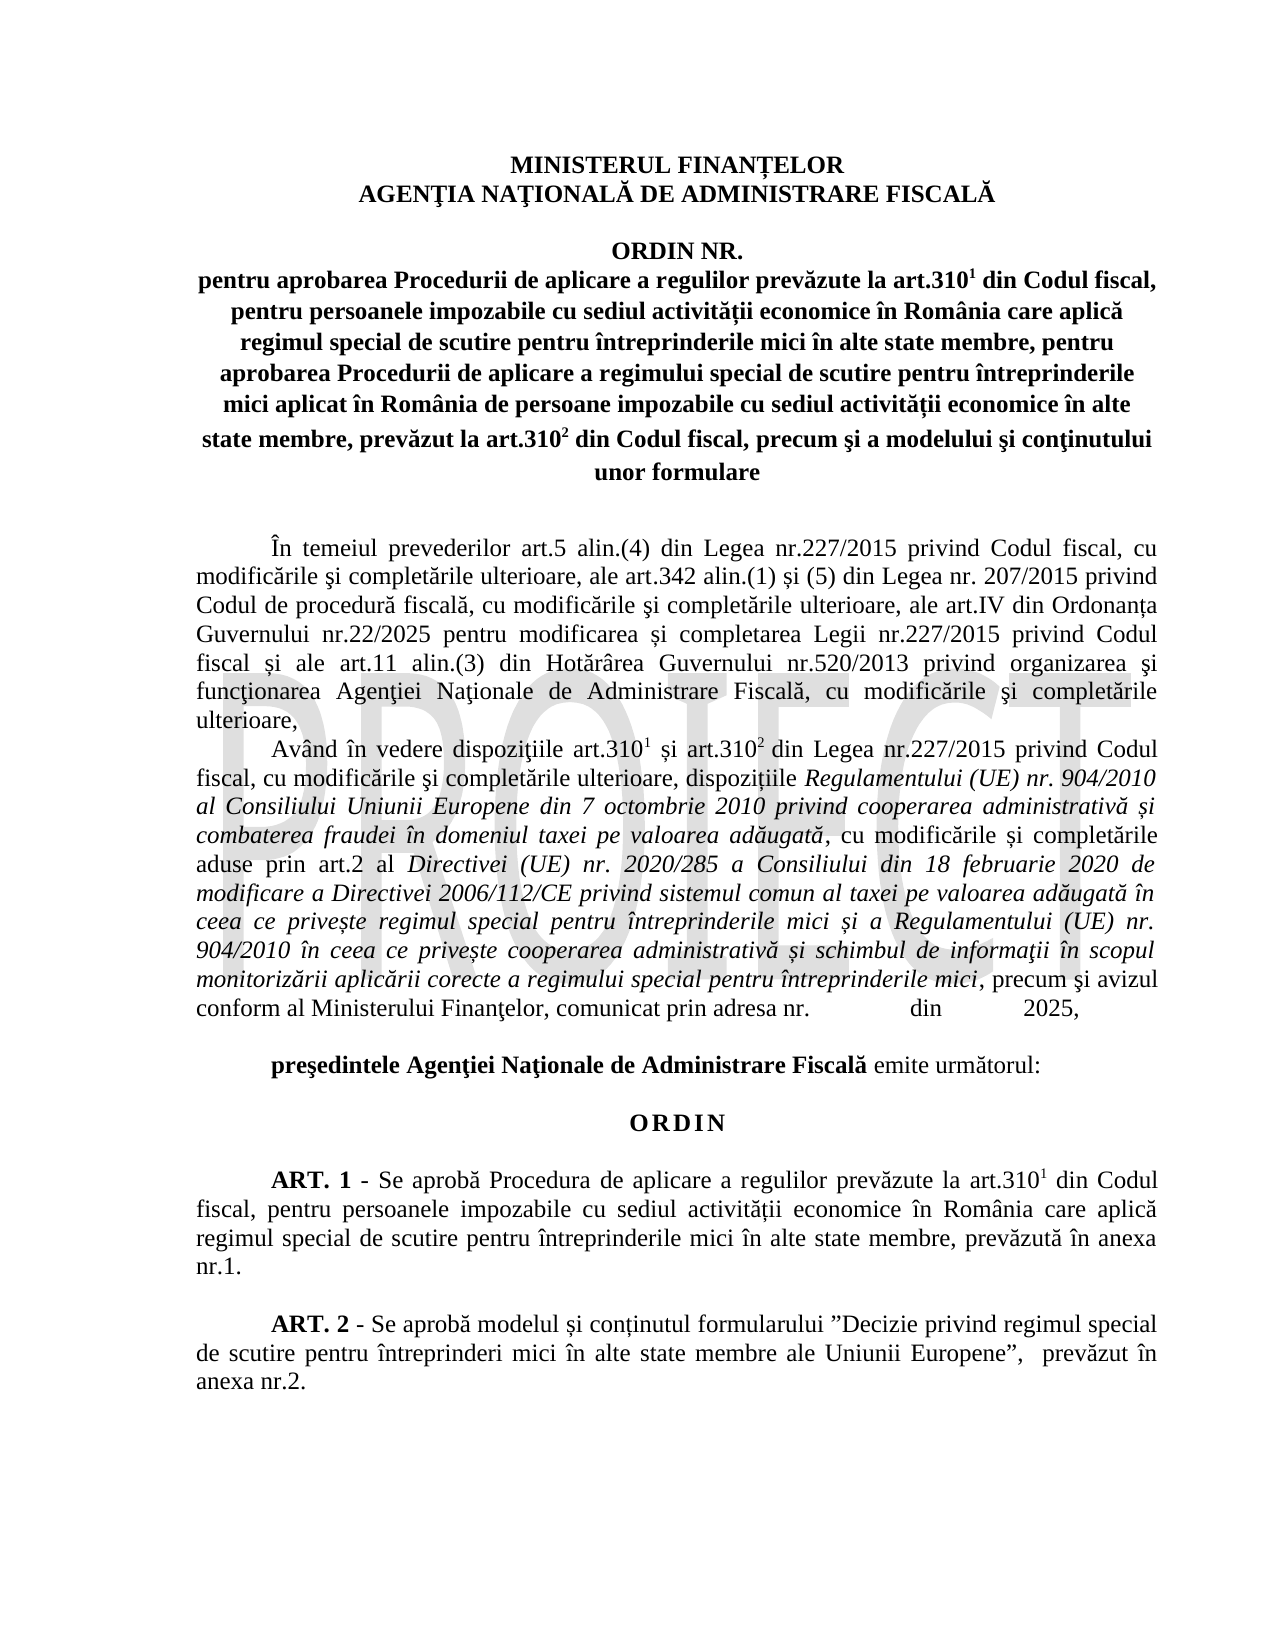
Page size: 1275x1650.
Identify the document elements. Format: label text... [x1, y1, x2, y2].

text Având în vedere dispoziţiile art.3101 și art.3102 din Legea nr.227/2015 privind Codul fiscal, cu modificările şi completările ulterioare, dispozițiile Regulamentului (UE) nr. 904/2010 al Consiliului Uniunii Europene din 7 octombrie 2010 privind cooperarea administrativă și combaterea fraudei în domeniul taxei pe valoarea adăugată, cu modificările și completările aduse prin art.2 al Directivei (UE) nr. 2020/285 a Consiliului din 18 februarie 2020 de modificare a Directivei 2006/112/CE privind sistemul comun al taxei pe valoarea adăugată în ceea ce privește regimul special pentru întreprinderile mici și a Regulamentului (UE) nr. 904/2010 în ceea ce privește cooperarea administrativă și schimbul de informaţii în scopul monitorizării aplicării corecte a regimului special pentru întreprinderile mici, precum şi avizul conform al Ministerului Finanţelor, comunicat prin adresa nr. din 2025, [196, 734, 1158, 1021]
text În temeiul prevederilor art.5 alin.(4) din Legea nr.227/2015 privind Codul fiscal, cu modificările şi completările ulterioare, ale art.342 alin.(1) și (5) din Legea nr. 207/2015 privind Codul de procedură fiscală, cu modificările şi completările ulterioare, ale art.IV din Ordonanța Guvernului nr.22/2025 pentru modificarea și completarea Legii nr.227/2015 privind Codul fiscal și ale art.11 alin.(3) din Hotărârea Guvernului nr.520/2013 privind organizarea şi funcţionarea Agenţiei Naţionale de Administrare Fiscală, cu modificările şi completările ulterioare, [196, 533, 1158, 734]
text ORDIN NR. [196, 236, 1158, 265]
text ART. 1 - Se aprobă Procedura de aplicare a regulilor prevăzute la art.3101 din Codul fiscal, pentru persoanele impozabile cu sediul activității economice în România care aplică regimul special de scutire pentru întreprinderile mici în alte state membre, prevăzută în anexa nr.1. [196, 1165, 1158, 1280]
text MINISTERUL FINANȚELOR [196, 150, 1158, 179]
text ORDIN [196, 1108, 1158, 1136]
text AGENŢIA NAŢIONALĂ DE ADMINISTRARE FISCALĂ [196, 179, 1158, 207]
text pentru aprobarea Procedurii de aplicare a regulilor prevăzute la art.3101 din Codul fiscal, pentru persoanele impozabile cu sediul activității economice în România care aplică regimul special de scutire pentru întreprinderile mici în alte state membre, pentru aprobarea Procedurii de aplicare a regimului special de scutire pentru întreprinderile mici aplicat în România de persoane impozabile cu sediul activității economice în alte state membre, prevăzut la art.3102 din Codul fiscal, precum şi a modelului şi conţinutului unor formulare [196, 265, 1158, 486]
text preşedintele Agenţiei Naţionale de Administrare Fiscală emite următorul: [196, 1050, 1158, 1079]
text ART. 2 - Se aprobă modelul și conținutul formularului ”Decizie privind regimul special de scutire pentru întreprinderi mici în alte state membre ale Uniunii Europene”, prevăzut în anexa nr.2. [196, 1309, 1158, 1395]
